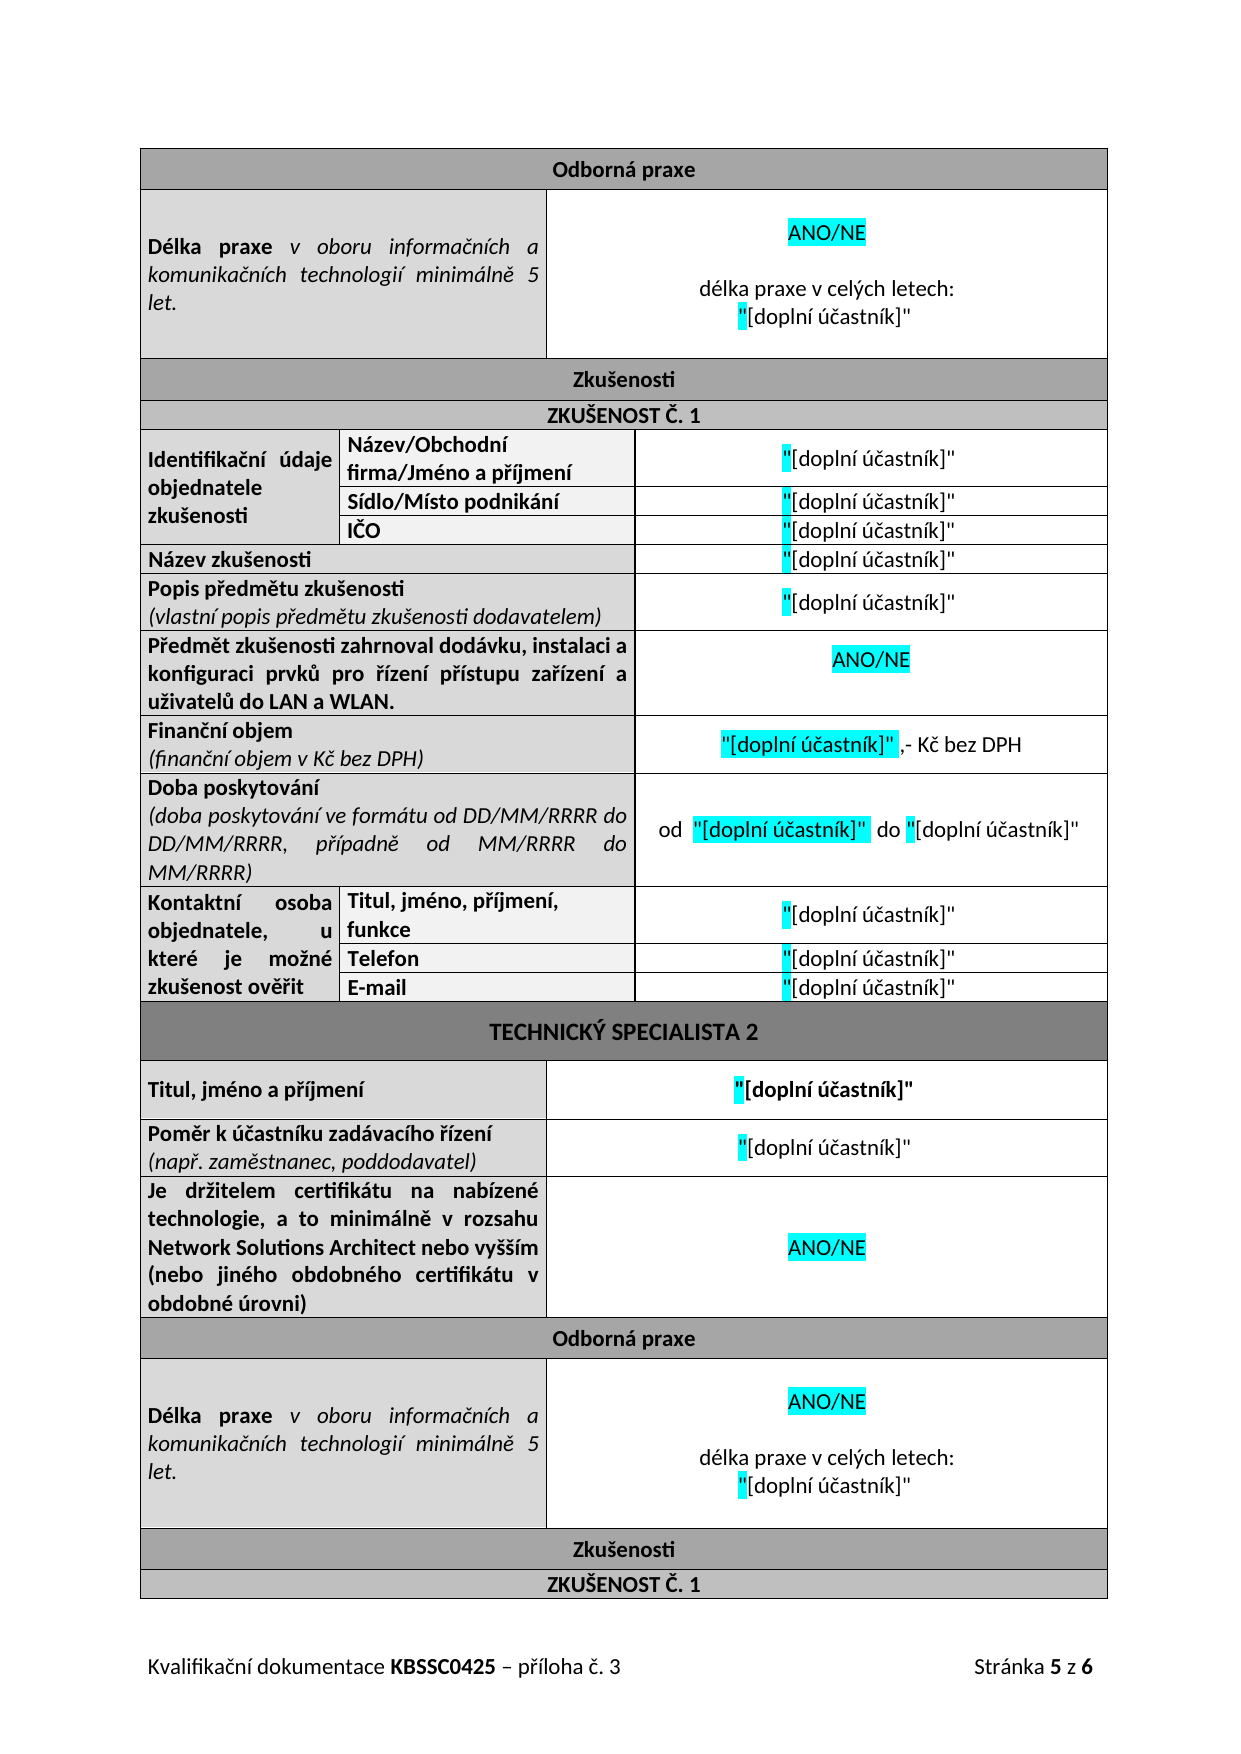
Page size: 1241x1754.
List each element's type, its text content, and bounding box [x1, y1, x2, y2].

table_cell ,- Kč bez DPH [636, 716, 1107, 772]
table_cell Kontaktní osoba objednatele, u které je možné zkušenost ověřit [141, 887, 339, 1001]
table_cell Délka praxe v oboru informačních a komunikačních technologií minimálně 5 let. [141, 190, 546, 358]
table_cell [636, 887, 1107, 943]
table_cell [636, 487, 782, 515]
table_cell Zkušenosti [141, 359, 1107, 400]
table_cell Název/Obchodní firma/Jméno a příjmení [340, 430, 634, 486]
table_cell Popis předmětu zkušenosti (vlastní popis předmětu zkušenosti dodavatelem) [141, 574, 634, 630]
table_cell Doba poskytování (doba poskytování ve formátu od DD/MM/RRRR do DD/MM/RRRR, případně od MM/RRRR do MM/RRRR) [141, 774, 634, 886]
table_cell Finanční objem (finanční objem v Kč bez DPH) [141, 716, 634, 772]
table_cell Identifikační údaje objednatele zkušenosti [141, 430, 339, 544]
table_cell [636, 973, 782, 1001]
table_cell od do [636, 774, 1107, 886]
table_cell Předmět zkušenosti zahrnoval dodávku, instalaci a konfiguraci prvků pro řízení přístupu zařízení a uživatelů do LAN a WLAN. [141, 631, 634, 715]
table_cell [791, 487, 1107, 515]
table_cell Zkušenosti [141, 1529, 1107, 1569]
table_cell Odborná praxe [141, 149, 1107, 189]
table_cell IČO [340, 516, 634, 544]
table_cell [791, 516, 1107, 544]
table_cell ZKUŠENOST č. 1 [141, 401, 1107, 429]
table_cell Je držitelem certifikátu na nabízené technologie, a to minimálně v rozsahu Network Solutions Architect nebo vyšším (nebo jiného obdobného certifikátu v obdobné úrovni) [141, 1177, 546, 1317]
table_cell [636, 516, 782, 544]
table_cell [547, 1120, 1107, 1176]
table_cell ZKUŠENOST č. 1 [141, 1570, 1107, 1598]
table_cell ANO/NE délka praxe v celých letech: [547, 1359, 1107, 1527]
table_cell [636, 574, 1107, 630]
table_cell ANO/NE délka praxe v celých letech: [547, 190, 1107, 358]
table_cell TECHNICKÝ SPECIALISTA 2 [141, 1002, 1107, 1060]
table_cell ANO/NE [636, 631, 1107, 715]
table_cell Název zkušenosti [141, 545, 634, 573]
table_cell Telefon [340, 944, 634, 972]
table_cell Sídlo/Místo podnikání [340, 487, 634, 515]
table_cell Titul, jméno, příjmení, funkce [340, 887, 634, 943]
table_cell [791, 545, 1107, 573]
table_cell Poměr k účastníku zadávacího řízení (např. zaměstnanec, poddodavatel) [141, 1120, 546, 1176]
table_cell Délka praxe v oboru informačních a komunikačních technologií minimálně 5 let. [141, 1359, 546, 1527]
table_cell E-mail [340, 973, 634, 1001]
table_cell [636, 430, 1107, 486]
table_cell [791, 944, 1107, 972]
table_cell [547, 1061, 1107, 1118]
table_cell [791, 973, 1107, 1001]
table_cell ANO/NE [547, 1177, 1107, 1317]
table_cell [636, 944, 782, 972]
table_cell Odborná praxe [141, 1318, 1107, 1358]
table_cell Titul, jméno a příjmení [141, 1061, 546, 1118]
table_cell [636, 545, 782, 573]
